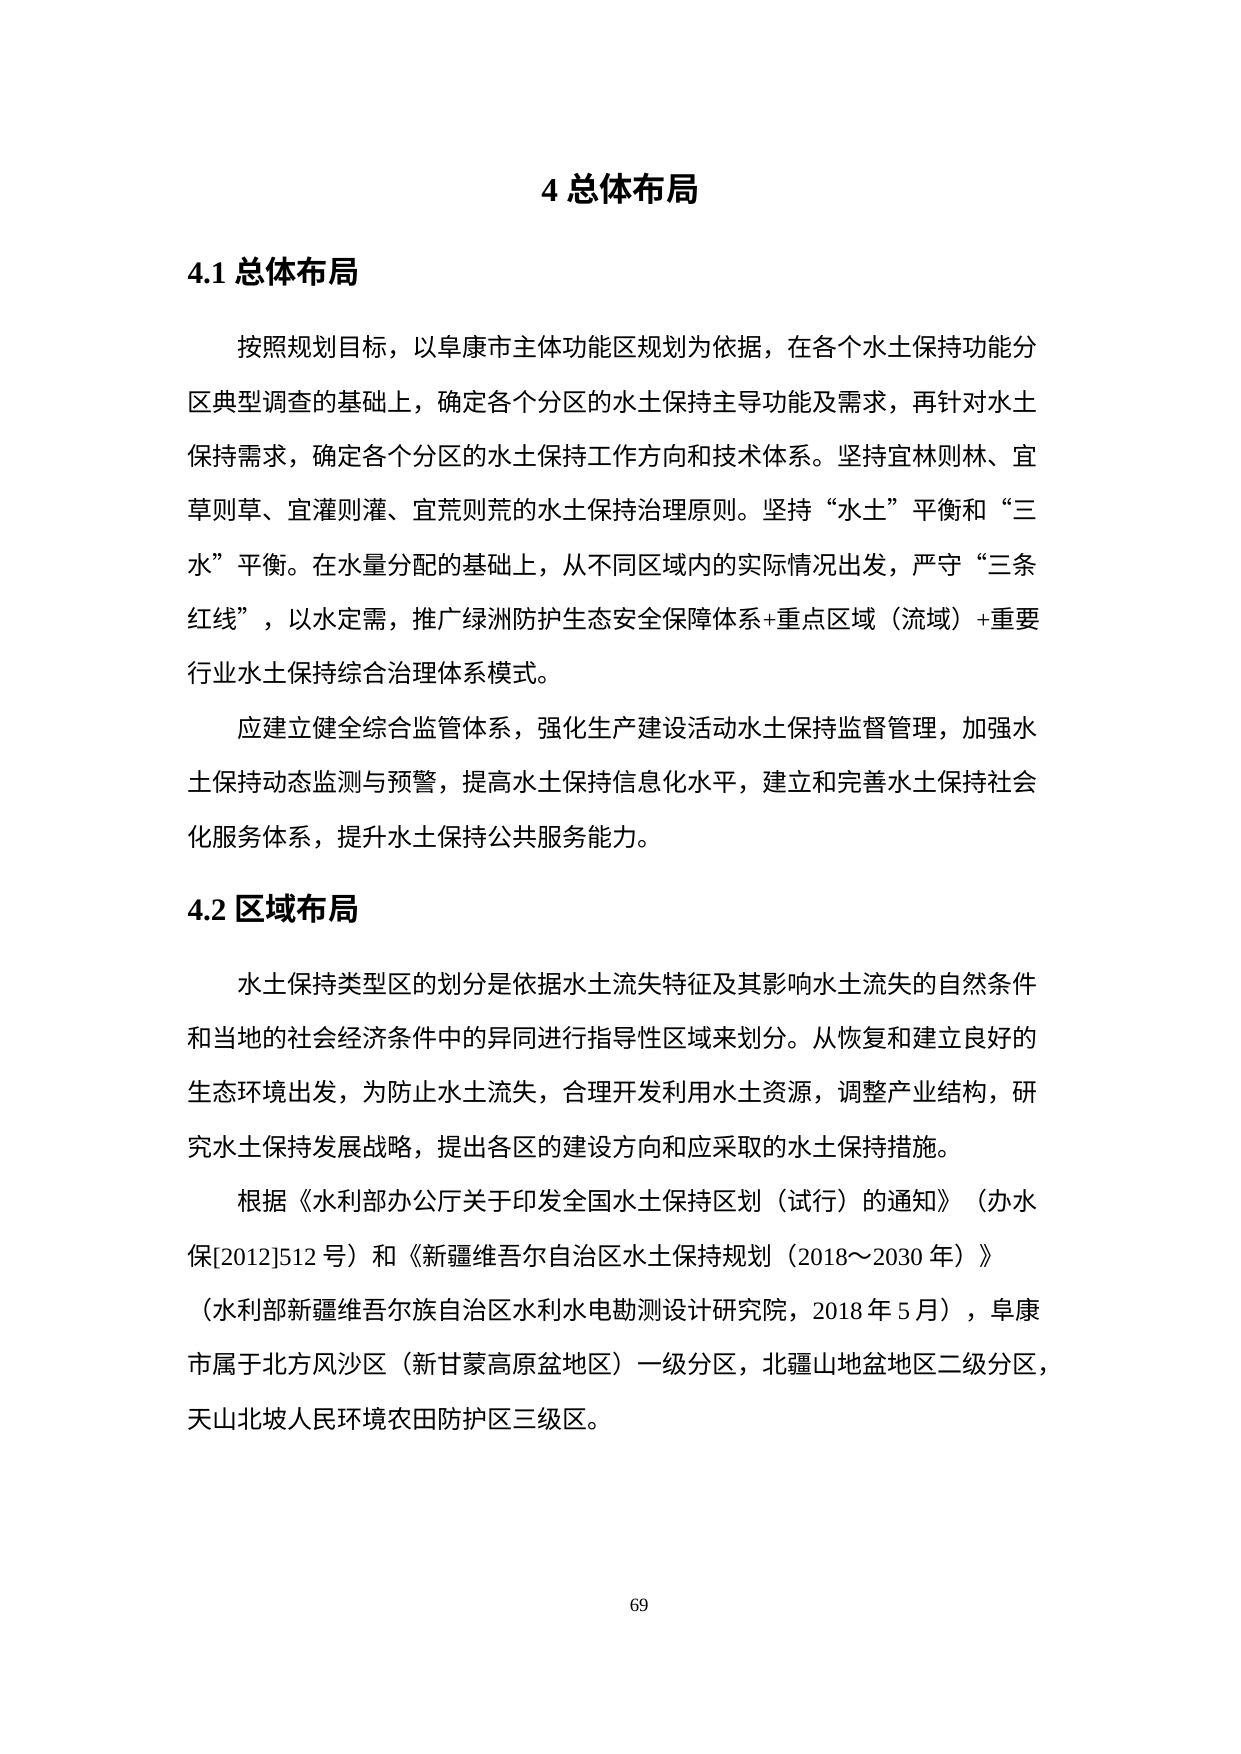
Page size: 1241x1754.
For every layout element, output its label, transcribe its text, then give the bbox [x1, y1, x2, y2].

text 按照规划目标，以阜康市主体功能区规划为依据，在各个水土保持功能分区典型调查的基础上，确定各个分区的水土保持主导功能及需求，再针对水土保持需求，确定各个分区的水土保持工作方向和技术体系。坚持宜林则林、宜草则草、宜灌则灌、宜荒则荒的水土保持治理原则。坚持“水土”平衡和“三水”平衡。在水量分配的基础上，从不同区域内的实际情况出发，严守“三条红线”，以水定需，推广绿洲防护生态安全保障体系+重点区域（流域）+重要行业水土保持综合治理体系模式。 [187, 328, 1053, 690]
title 4.2 区域布局 [187, 884, 1053, 929]
text 根据《水利部办公厅关于印发全国水土保持区划（试行）的通知》（办水保[2012]512 号）和《新疆维吾尔自治区水土保持规划（2018～2030 年）》（水利部新疆维吾尔族自治区水利水电勘测设计研究院，2018年5月），阜康市属于北方风沙区（新甘蒙高原盆地区）一级分区，北疆山地盆地区二级分区，天山北坡人民环境农田防护区三级区。 [187, 1182, 1053, 1435]
subtitle 4 总体布局 [187, 162, 1053, 211]
text 水土保持类型区的划分是依据水土流失特征及其影响水土流失的自然条件和当地的社会经济条件中的异同进行指导性区域来划分。从恢复和建立良好的生态环境出发，为防止水土流失，合理开发利用水土资源，调整产业结构，研究水土保持发展战略，提出各区的建设方向和应采取的水土保持措施。 [187, 964, 1053, 1163]
text 应建立健全综合监管体系，强化生产建设活动水土保持监督管理，加强水土保持动态监测与预警，提高水土保持信息化水平，建立和完善水土保持社会化服务体系，提升水土保持公共服务能力。 [187, 708, 1053, 853]
title 4.1 总体布局 [187, 247, 1053, 292]
